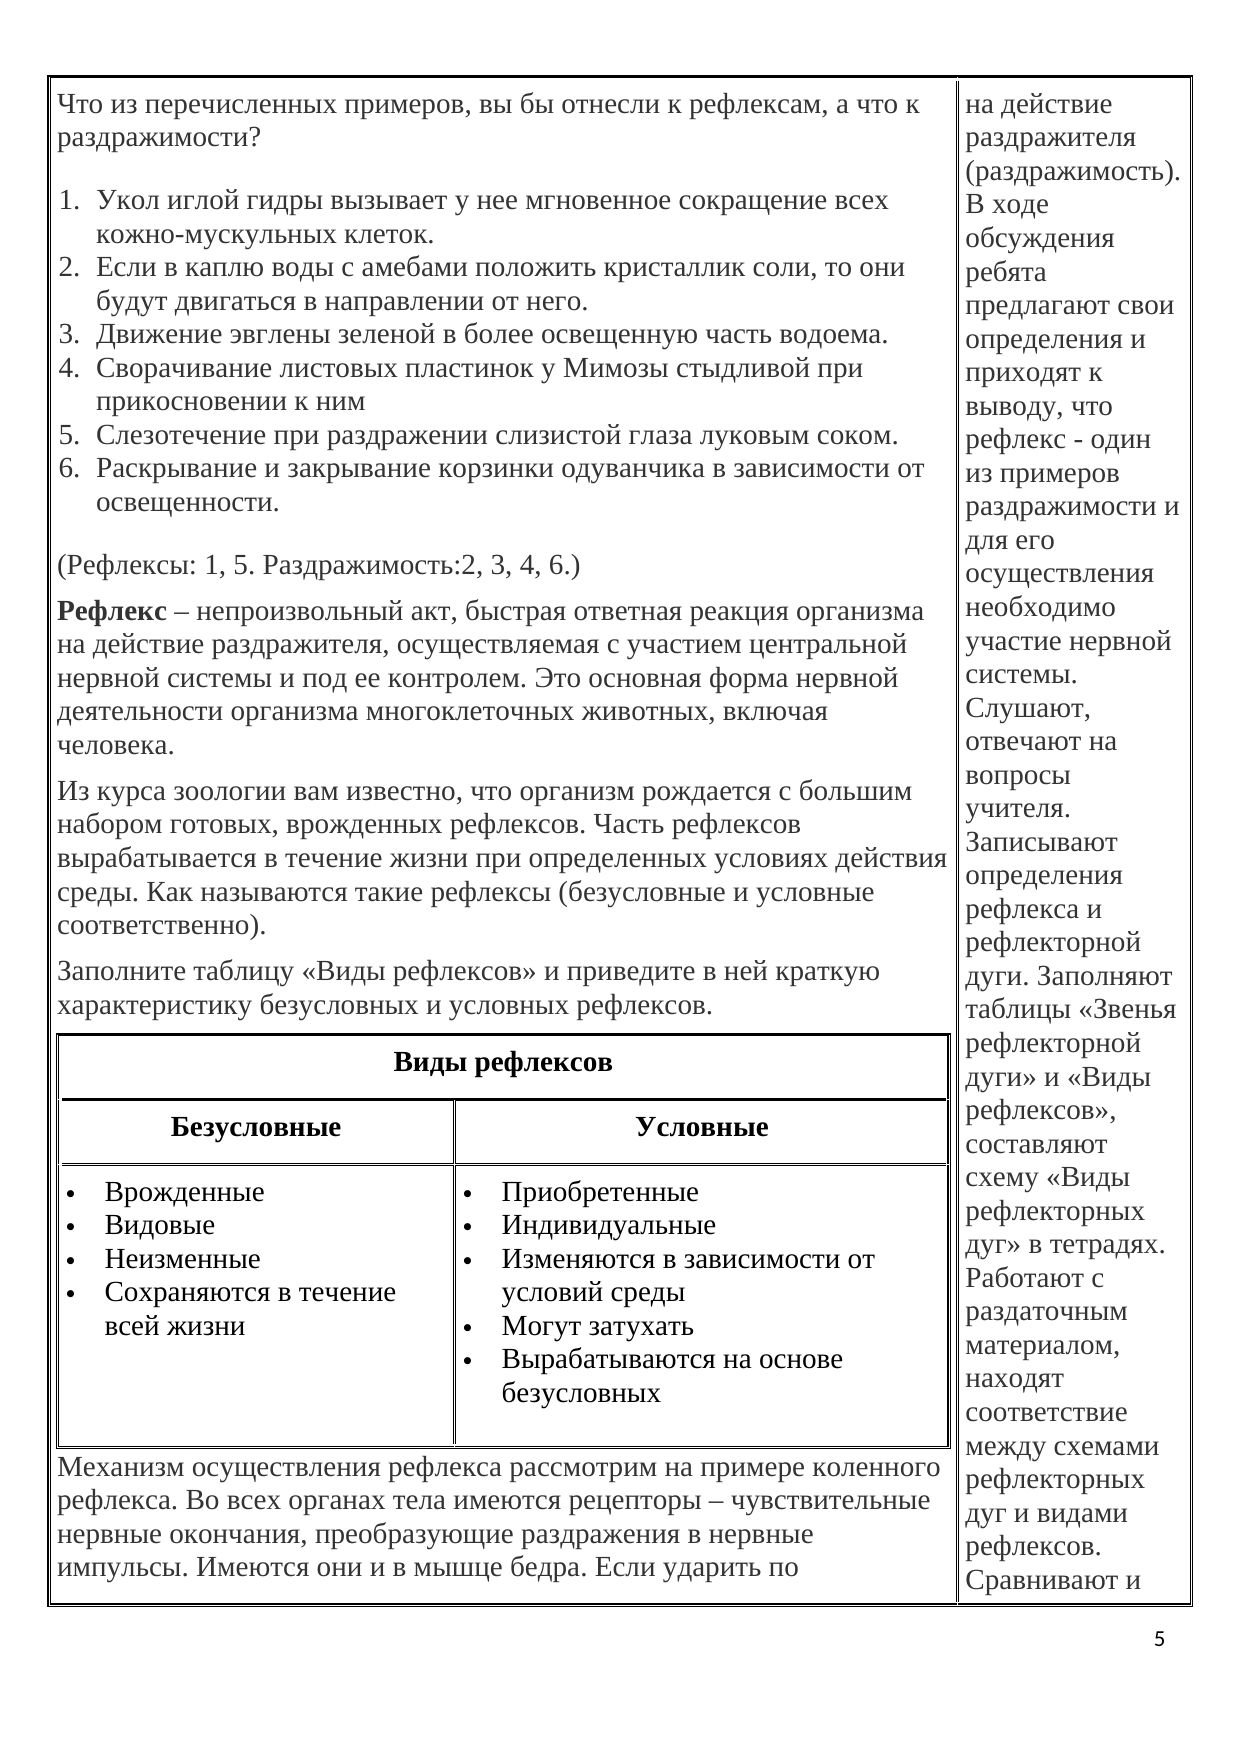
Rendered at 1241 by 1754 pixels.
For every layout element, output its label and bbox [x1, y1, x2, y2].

table_cell [51, 78, 957, 1603]
table_cell [958, 78, 1190, 1603]
